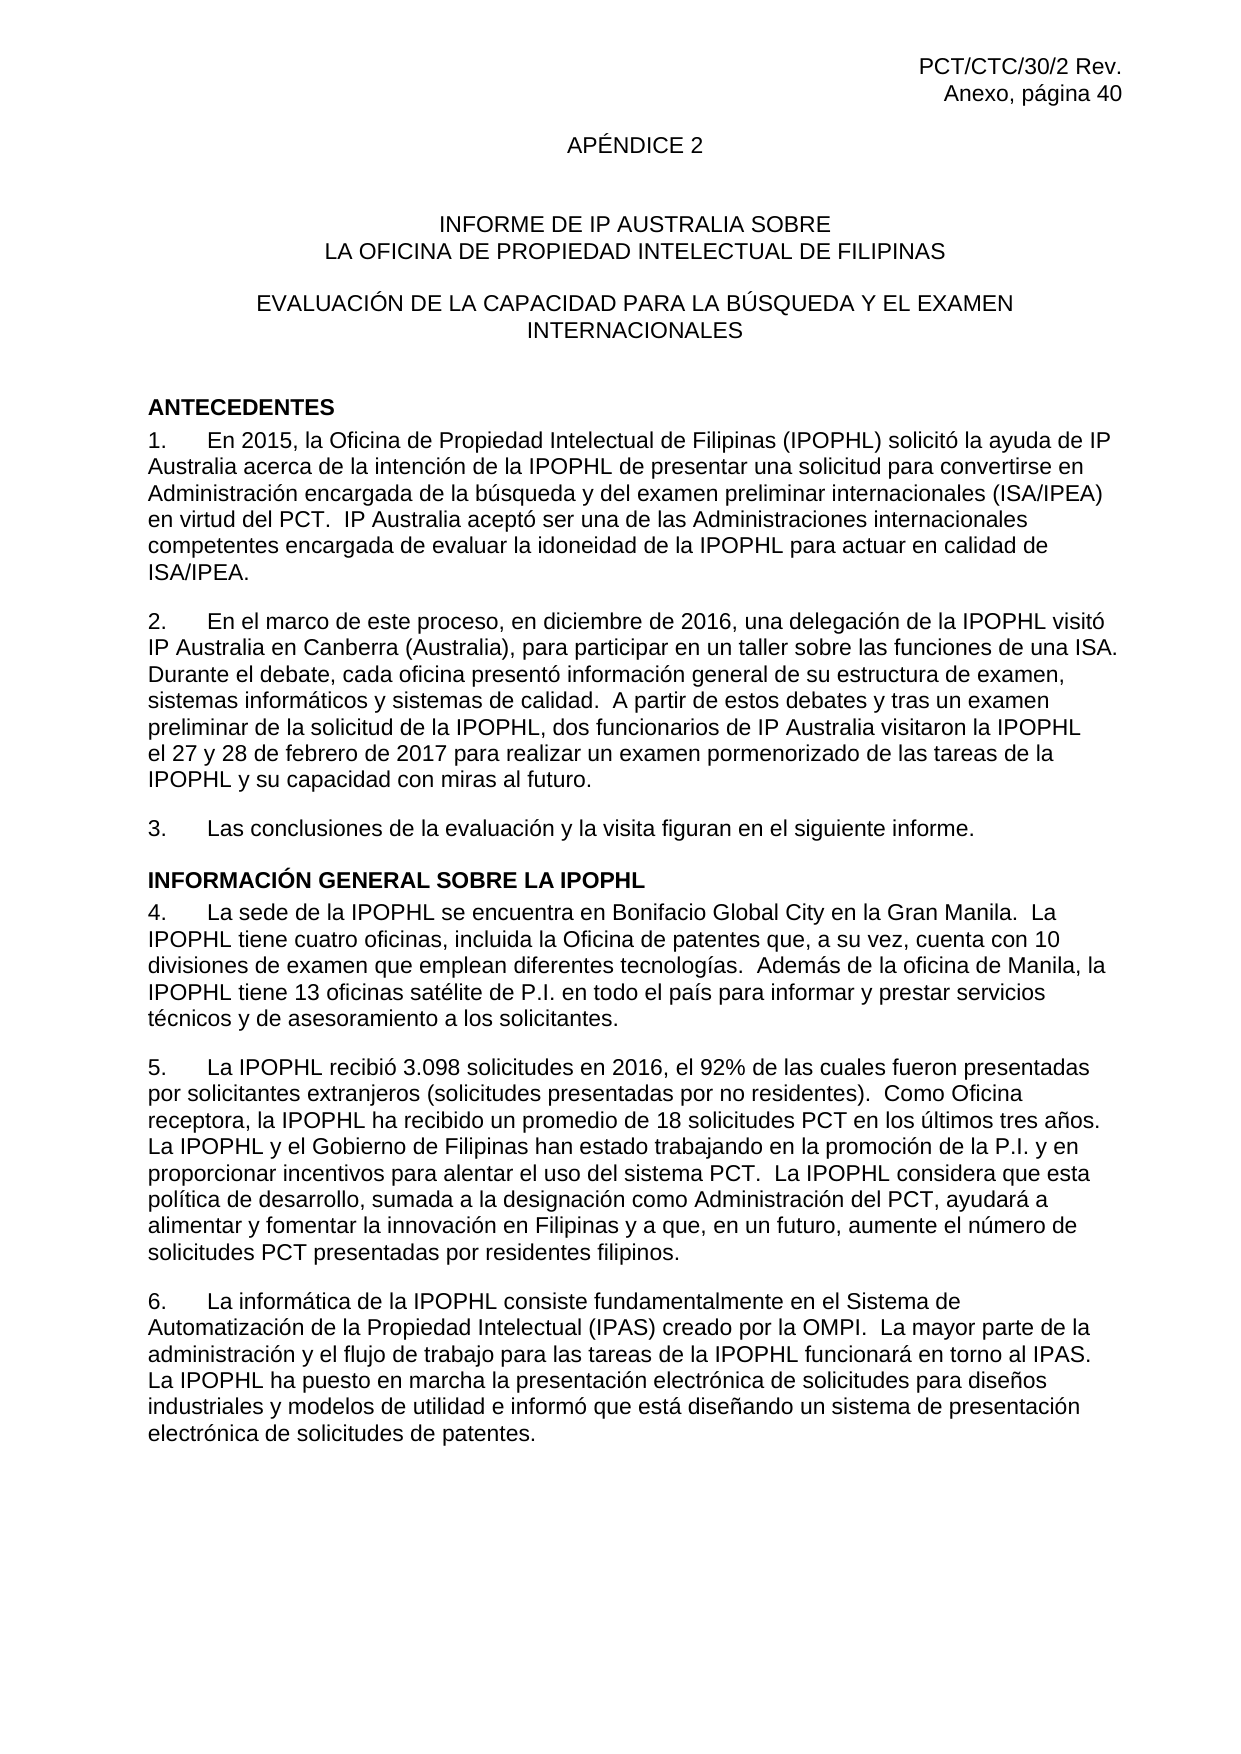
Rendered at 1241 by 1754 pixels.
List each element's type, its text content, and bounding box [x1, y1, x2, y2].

subtitle INFORMACIÓN GENERAL SOBRE LA IPOPHL [148, 867, 1122, 893]
text La IPOPHL recibió 3.098 solicitudes en 2016, el 92% de las cuales fueron presentadas por solicitantes extranjeros (solicitudes presentadas por no residentes). Como Oficina receptora, la IPOPHL ha recibido un promedio de 18 solicitudes PCT en los últimos tres años. La IPOPHL y el Gobierno de Filipinas han estado trabajando en la promoción de la P.I. y en proporcionar incentivos para alentar el uso del sistema PCT. La IPOPHL considera que esta política de desarrollo, sumada a la designación como Administración del PCT, ayudará a alimentar y fomentar la innovación en Filipinas y a que, en un futuro, aumente el número de solicitudes PCT presentadas por residentes filipinos. [148, 1054, 1122, 1265]
subtitle antecedentes [148, 394, 1122, 421]
text La informática de la IPOPHL consiste fundamentalmente en el Sistema de Automatización de la Propiedad Intelectual (IPAS) creado por la OMPI. La mayor parte de la administración y el flujo de trabajo para las tareas de la IPOPHL funcionará en torno al IPAS. La IPOPHL ha puesto en marcha la presentación electrónica de solicitudes para diseños industriales y modelos de utilidad e informó que está diseñando un sistema de presentación electrónica de solicitudes de patentes. [148, 1288, 1122, 1446]
text Las conclusiones de la evaluación y la visita figuran en el siguiente informe. [148, 815, 1122, 842]
text APÉNDICE 2 [148, 132, 1122, 158]
text LA OFICINA DE PROPIEDAD INTELECTUAL DE FILIPINAS [148, 238, 1122, 264]
list En 2015, la Oficina de Propiedad Intelectual de Filipinas (IPOPHL) solicitó la ayuda de IP Australia acerca de la intención de la IPOPHL de presentar una solicitud para convertirse en Administración encargada de la búsqueda y del examen preliminar internacionales (ISA/IPEA) en virtud del PCT. IP Australia aceptó ser una de las Administraciones internacionales competentes encargada de evaluar la idoneidad de la IPOPHL para actuar en calidad de ISA/IPEA. [148, 427, 1122, 585]
text INFORME DE IP Australia sobre [148, 211, 1122, 238]
text EVALUACIÓN DE LA CAPACIDAD para la BÚSQUEDA Y el EXAMEN INTERNACIONALes [148, 290, 1122, 343]
text En el marco de este proceso, en diciembre de 2016, una delegación de la IPOPHL visitó IP Australia en Canberra (Australia), para participar en un taller sobre las funciones de una ISA. Durante el debate, cada oficina presentó información general de su estructura de examen, sistemas informáticos y sistemas de calidad. A partir de estos debates y tras un examen preliminar de la solicitud de la IPOPHL, dos funcionarios de IP Australia visitaron la IPOPHL el 27 y 28 de febrero de 2017 para realizar un examen pormenorizado de las tareas de la IPOPHL y su capacidad con miras al futuro. [148, 608, 1122, 792]
text La sede de la IPOPHL se encuentra en Bonifacio Global City en la Gran Manila. La IPOPHL tiene cuatro oficinas, incluida la Oficina de patentes que, a su vez, cuenta con 10 divisiones de examen que emplean diferentes tecnologías. Además de la oficina de Manila, la IPOPHL tiene 13 oficinas satélite de P.I. en todo el país para informar y prestar servicios técnicos y de asesoramiento a los solicitantes. [148, 899, 1122, 1031]
